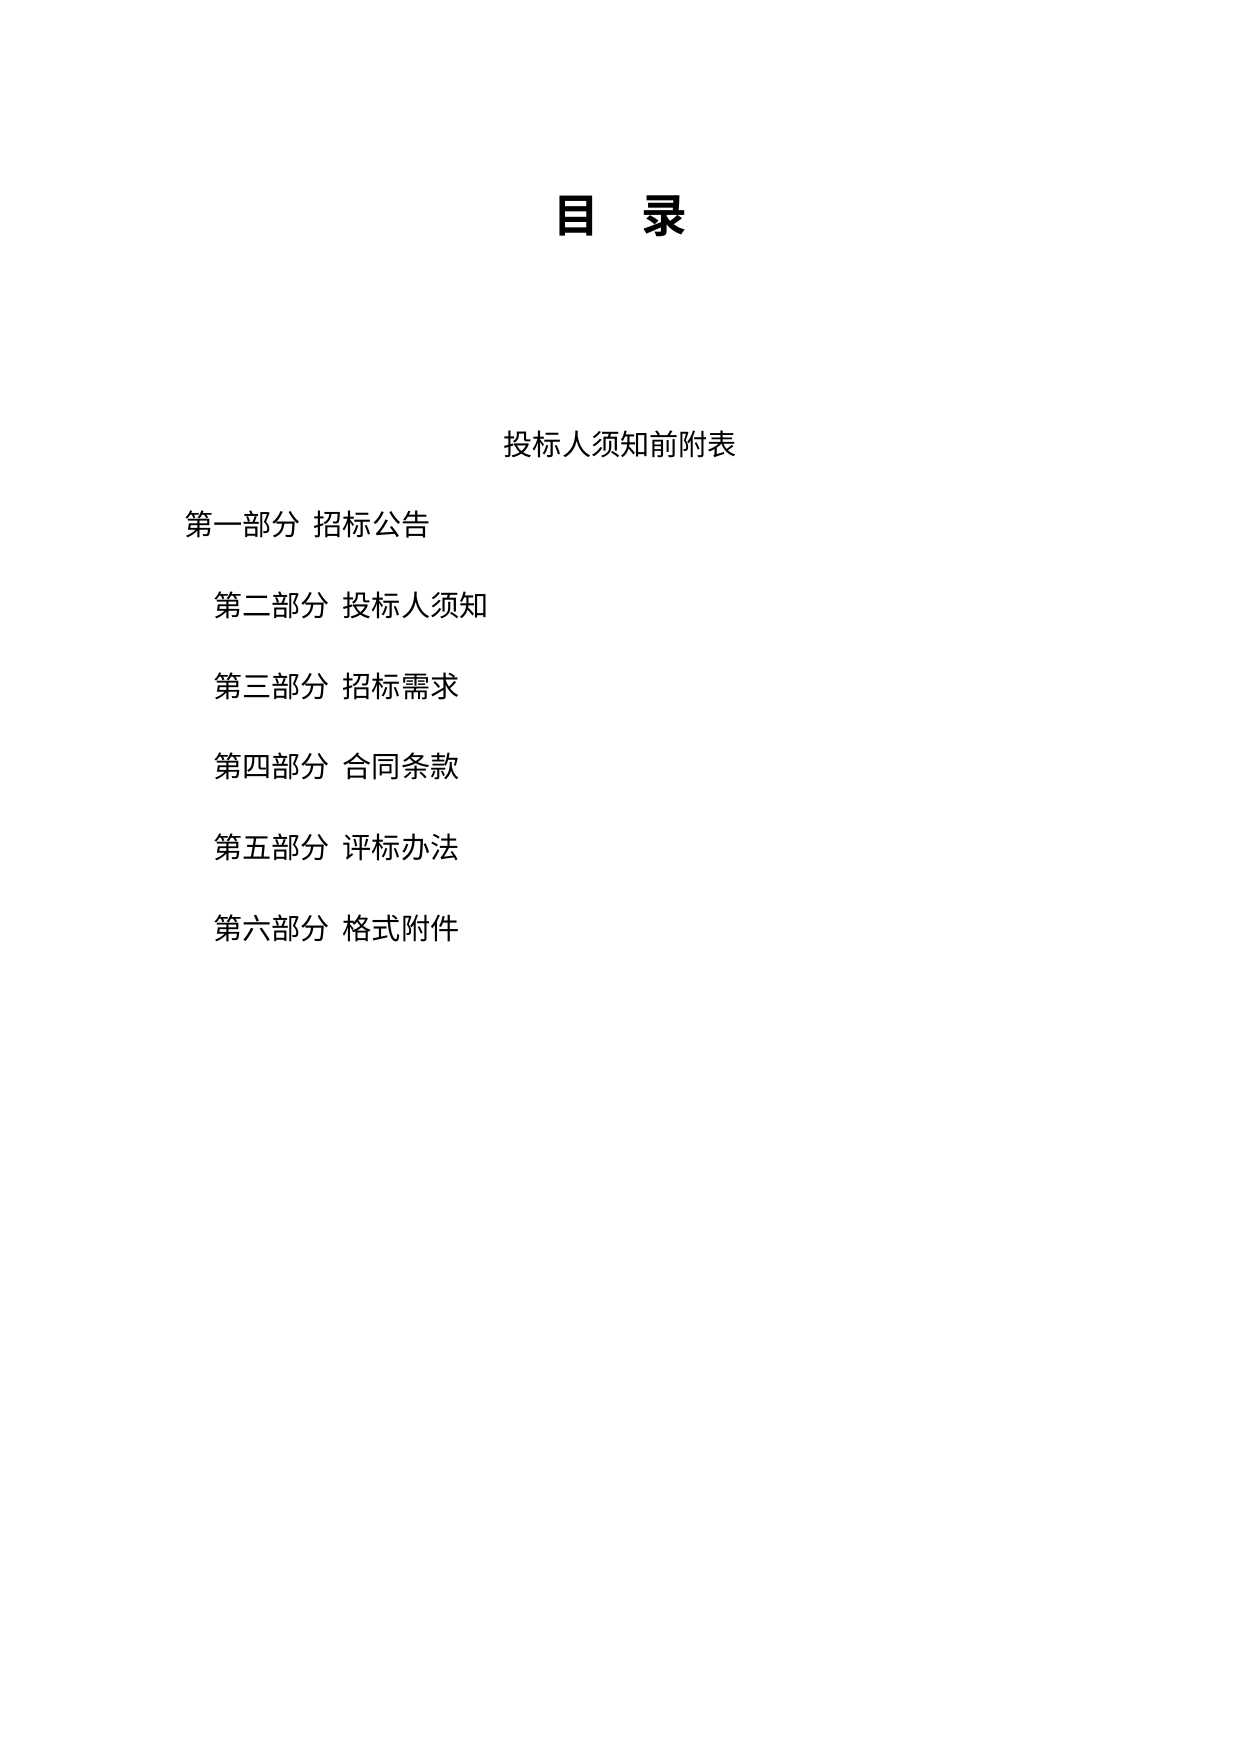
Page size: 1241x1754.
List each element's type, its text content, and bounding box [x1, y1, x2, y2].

subtitle 目 录 [153, 168, 1087, 257]
text 投标人须知前附表 [153, 404, 1087, 463]
text 第五部分 评标办法 [153, 807, 1087, 867]
text 第六部分 格式附件 [153, 888, 1087, 948]
text 第一部分 招标公告 [153, 484, 1087, 544]
text 第四部分 合同条款 [153, 727, 1087, 786]
text 第三部分 招标需求 [153, 646, 1087, 706]
text 第二部分 投标人须知 [153, 565, 1087, 625]
